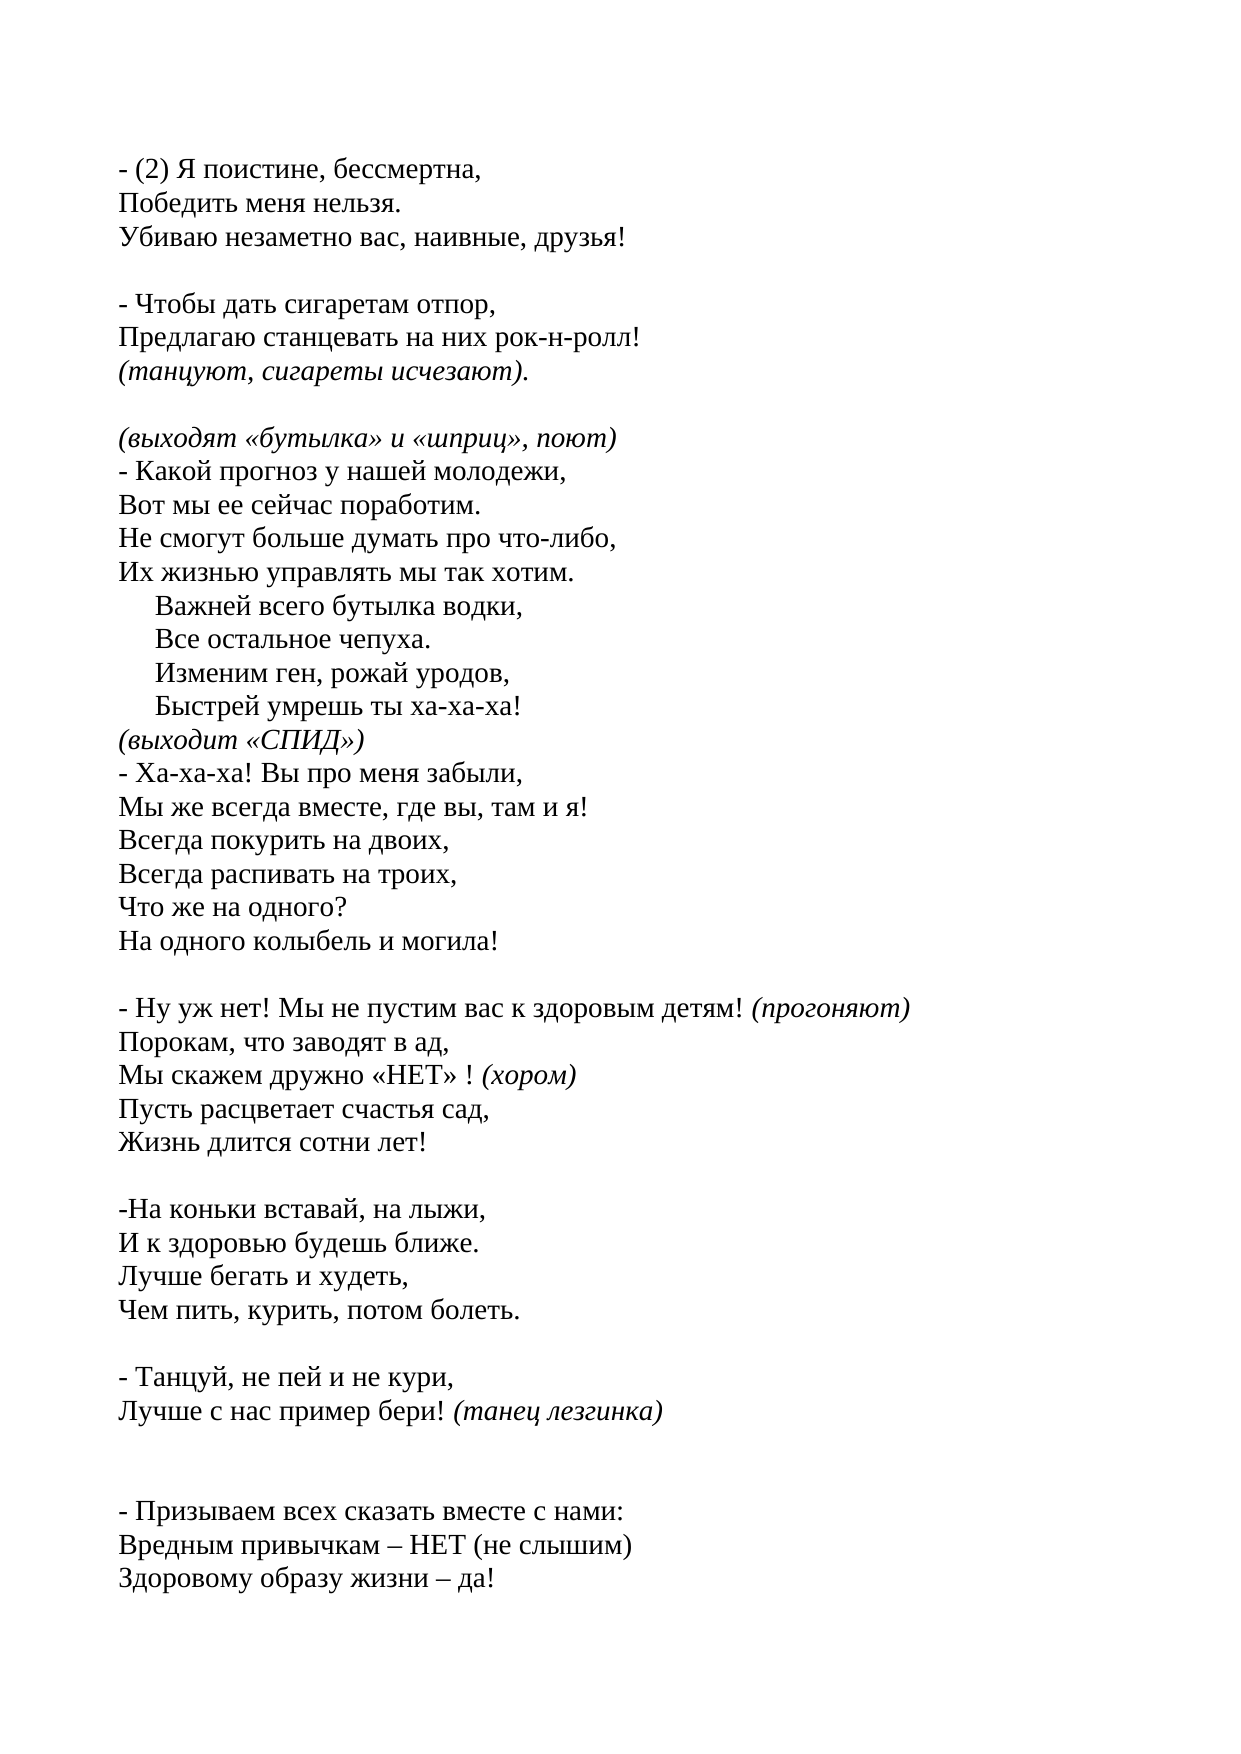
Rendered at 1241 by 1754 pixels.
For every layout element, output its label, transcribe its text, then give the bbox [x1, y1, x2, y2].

text Жизнь длится сотни лет! [118, 1124, 1167, 1158]
text -На коньки вставай, на лыжи, [118, 1191, 1167, 1225]
text Изменим ген, рожай уродов, [118, 655, 1167, 688]
text - Ну уж нет! Мы не пустим вас к здоровым детям! (прогоняют) [118, 990, 1167, 1024]
text Порокам, что заводят в ад, [118, 1024, 1167, 1057]
text Что же на одного? [118, 889, 1167, 923]
text Лучше с нас пример бери! (танец лезгинка) [118, 1393, 1167, 1426]
text Всегда распивать на троих, [118, 856, 1167, 889]
text Важней всего бутылка водки, [118, 588, 1167, 621]
text Их жизнью управлять мы так хотим. [118, 554, 1167, 588]
text Пусть расцветает счастья сад, [118, 1091, 1167, 1124]
text Лучше бегать и худеть, [118, 1258, 1167, 1292]
text (выходят «бутылка» и «шприц», поют) [118, 420, 1167, 453]
text Чем пить, курить, потом болеть. [118, 1292, 1167, 1326]
text Предлагаю станцевать на них рок-н-ролл! [118, 319, 1167, 353]
text - Призываем всех сказать вместе с нами: [118, 1493, 1167, 1527]
text (танцуют, сигареты исчезают). [118, 353, 1167, 386]
text Всегда покурить на двоих, [118, 822, 1167, 856]
text Вот мы ее сейчас поработим. [118, 487, 1167, 521]
text Вредным привычкам – НЕТ (не слышим) [118, 1527, 1167, 1560]
text Здоровому образу жизни – да! [118, 1560, 1167, 1594]
text Все остальное чепуха. [118, 621, 1167, 655]
text Мы же всегда вместе, где вы, там и я! [118, 789, 1167, 822]
text - Какой прогноз у нашей молодежи, [118, 453, 1167, 487]
text - Ха-ха-ха! Вы про меня забыли, [118, 755, 1167, 789]
text - Танцуй, не пей и не кури, [118, 1359, 1167, 1393]
text И к здоровью будешь ближе. [118, 1225, 1167, 1258]
text Убиваю незаметно вас, наивные, друзья! [118, 219, 1167, 252]
text (выходит «СПИД») [118, 722, 1167, 755]
text - Чтобы дать сигаретам отпор, [118, 286, 1167, 319]
text Быстрей умрешь ты ха-ха-ха! [118, 688, 1167, 722]
text Мы скажем дружно «НЕТ» ! (хором) [118, 1057, 1167, 1091]
text Не смогут больше думать про что-либо, [118, 521, 1167, 554]
text - (2) Я поистине, бессмертна, [118, 152, 1167, 185]
text Победить меня нельзя. [118, 185, 1167, 219]
text На одного колыбель и могила! [118, 923, 1167, 957]
